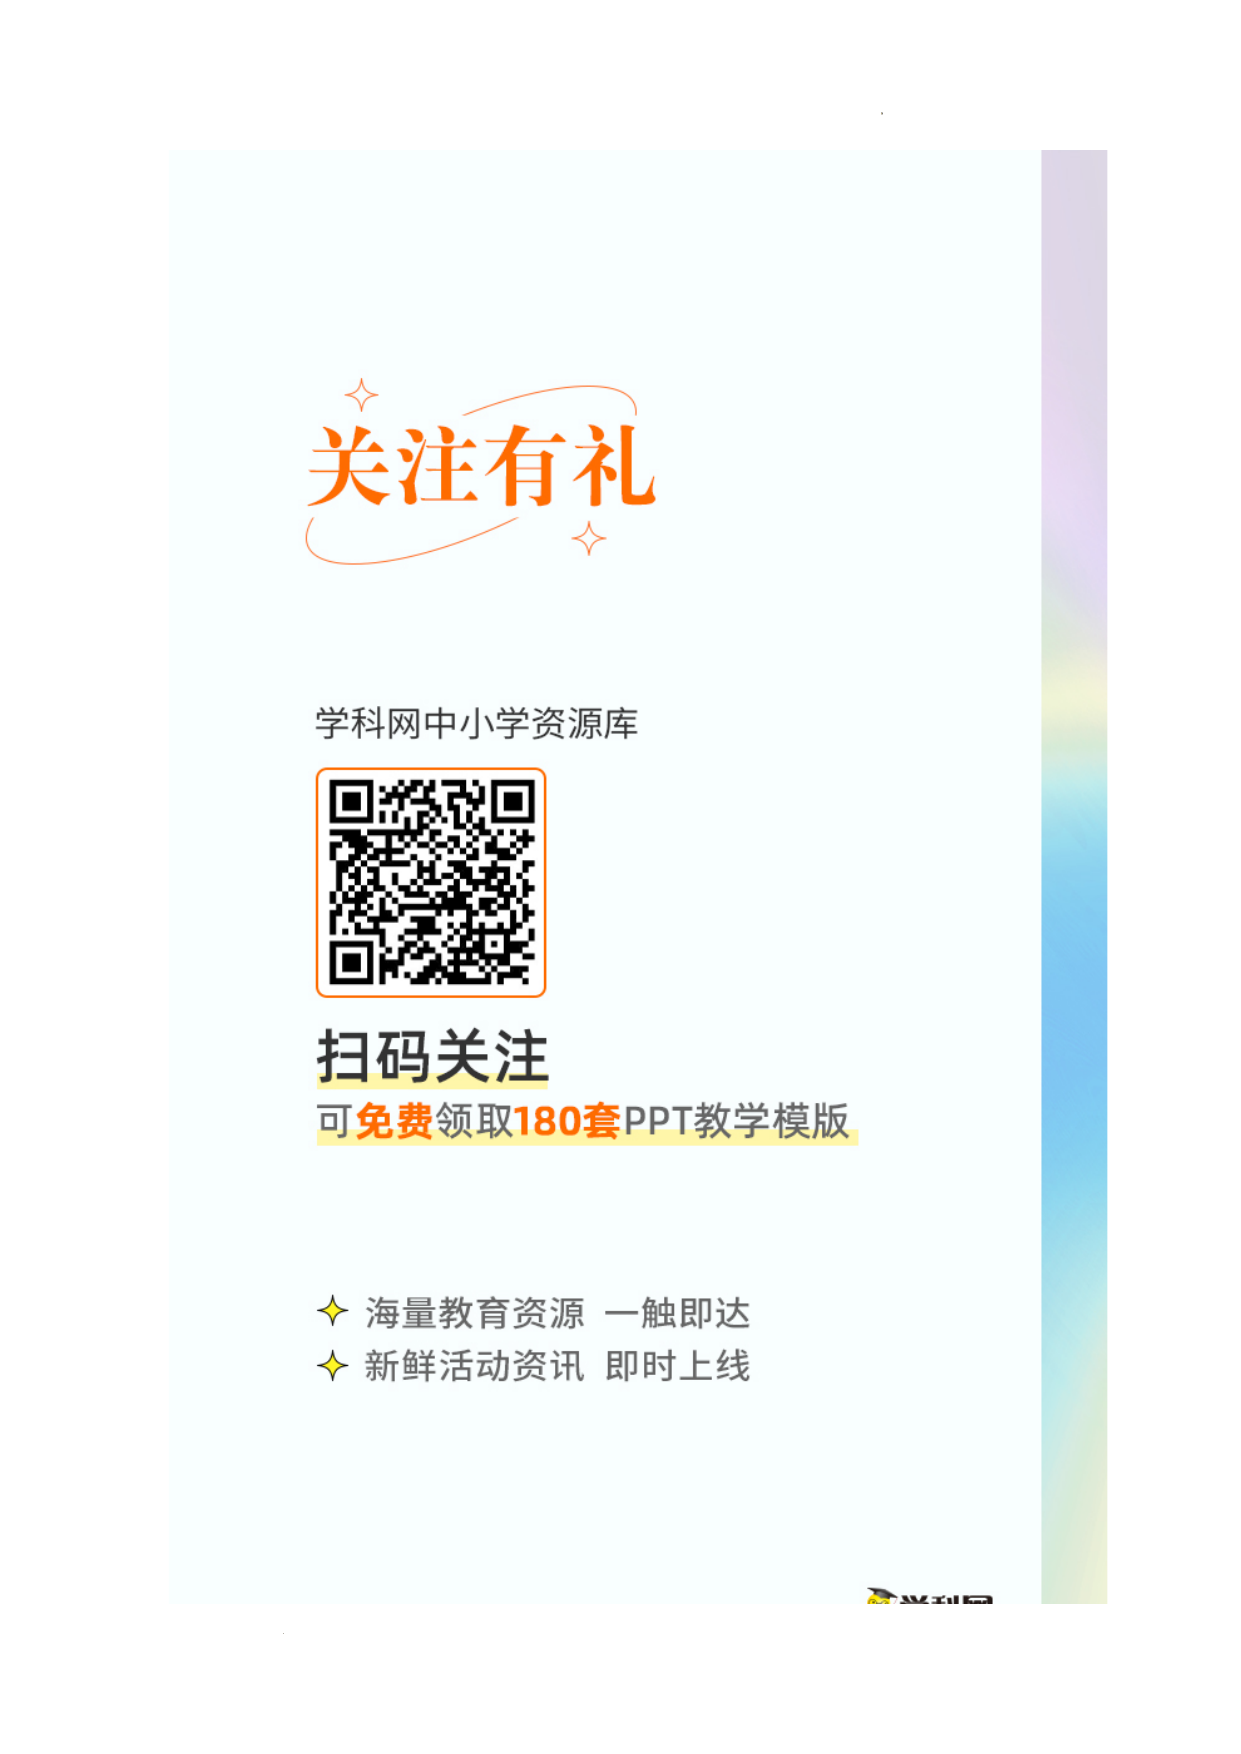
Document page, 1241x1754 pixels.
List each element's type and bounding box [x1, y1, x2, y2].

picture [168, 150, 1108, 1604]
